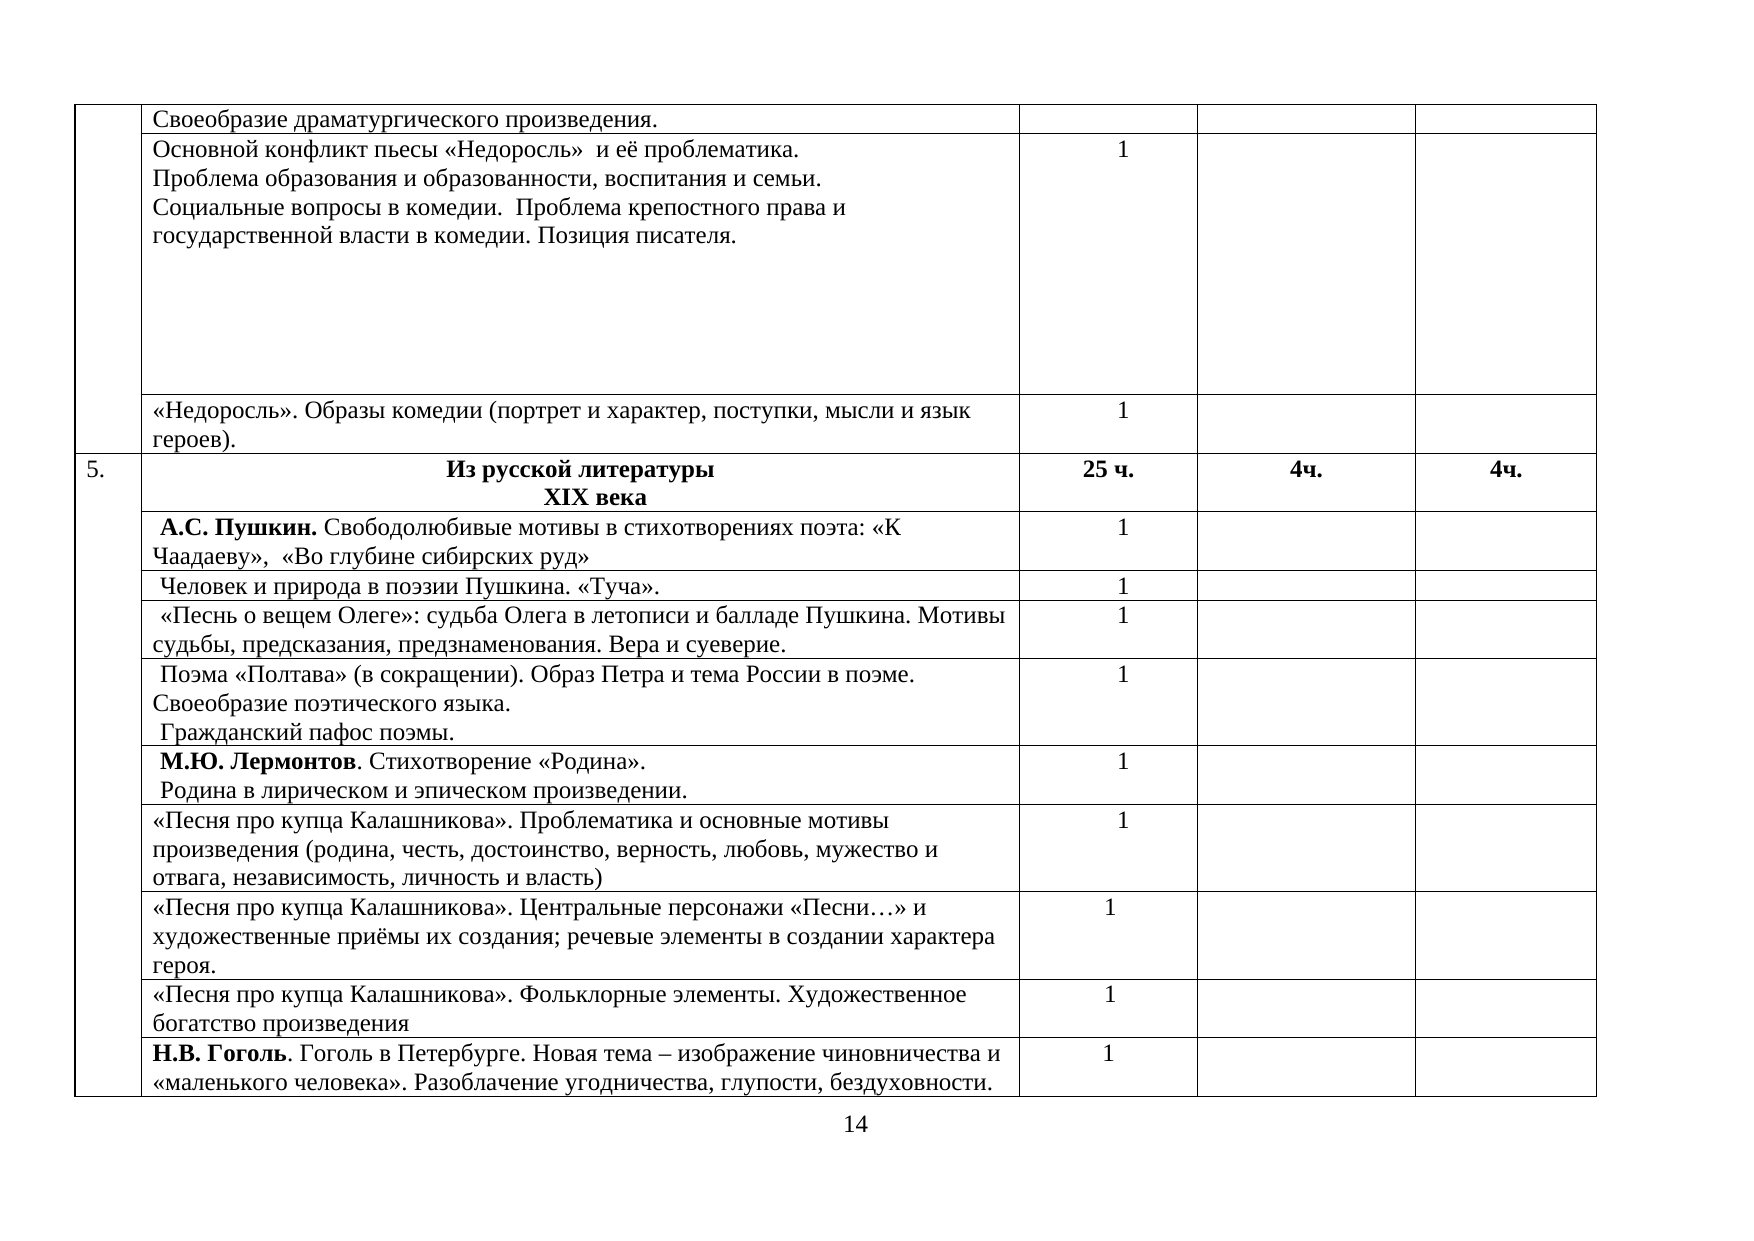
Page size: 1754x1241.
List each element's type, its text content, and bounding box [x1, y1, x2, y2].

table_cell 1 [1020, 892, 1197, 978]
table_cell «Песня про купца Калашникова». Центральные персонажи «Песни…» и художественные приёмы их создания; речевые элементы в создании характера героя. [142, 892, 1019, 978]
table_cell [1416, 134, 1596, 394]
table_cell [1416, 395, 1596, 453]
table_cell 4ч. [1198, 454, 1415, 511]
table_cell Основной конфликт пьесы «Недоросль» и её проблематика. Проблема образования и образованности, воспитания и семьи. Социальные вопросы в комедии. Проблема крепостного права и государственной власти в комедии. Позиция писателя. [142, 134, 1019, 394]
table_cell [1198, 746, 1415, 804]
table_cell 1 [1020, 659, 1197, 745]
table_cell [1416, 512, 1596, 570]
table_cell Из русской литературы XIX века [142, 454, 1019, 511]
table_cell [1416, 892, 1596, 978]
table_cell 4ч. [1416, 454, 1596, 511]
table_cell [1416, 105, 1596, 133]
table_cell 1 [1020, 134, 1197, 394]
table_cell 1 [1020, 980, 1197, 1037]
table_cell «Песня про купца Калашникова». Проблематика и основные мотивы произведения (родина, честь, достоинство, верность, любовь, мужество и отвага, независимость, личность и власть) [142, 805, 1019, 891]
table_cell 1 [1020, 395, 1197, 453]
table_cell «Недоросль». Образы комедии (портрет и характер, поступки, мысли и язык героев). [142, 395, 1019, 453]
table_cell [1416, 601, 1596, 658]
table_cell А.С. Пушкин. Свободолюбивые мотивы в стихотворениях поэта: «К Чаадаеву», «Во глубине сибирских руд» [142, 512, 1019, 570]
table_cell «Песня про купца Калашникова». Фольклорные элементы. Художественное богатство произведения [142, 980, 1019, 1037]
table_cell Н.В. Гоголь. Гоголь в Петербурге. Новая тема – изображение чиновничества и «маленького человека». Разоблачение угодничества, глупости, бездуховности. [142, 1038, 1019, 1096]
table_cell [1416, 980, 1596, 1037]
table_cell [1198, 601, 1415, 658]
table_cell 25 ч. [1020, 454, 1197, 511]
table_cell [142, 105, 1019, 133]
table_cell [1198, 512, 1415, 570]
table_cell 1 [1020, 512, 1197, 570]
table_cell [1198, 892, 1415, 978]
table_cell 1 [1020, 746, 1197, 804]
table_cell [1198, 105, 1415, 133]
table_cell [1198, 659, 1415, 745]
table_cell М.Ю. Лермонтов. Стихотворение «Родина». Родина в лирическом и эпическом произведении. [142, 746, 1019, 804]
table_cell Поэма «Полтава» (в сокращении). Образ Петра и тема России в поэме. Своеобразие поэтического языка. Гражданский пафос поэмы. [142, 659, 1019, 745]
table_cell [1416, 805, 1596, 891]
table_cell 1 [1020, 1038, 1197, 1096]
table_cell [1416, 1038, 1596, 1096]
table_cell «Песнь о вещем Олеге»: судьба Олега в летописи и балладе Пушкина. Мотивы судьбы, предсказания, предзнаменования. Вера и суеверие. [142, 601, 1019, 658]
table_cell 1 [1020, 105, 1197, 133]
table_cell [1198, 805, 1415, 891]
table_cell [1198, 571, 1415, 599]
table_cell [1198, 980, 1415, 1037]
table_cell [1416, 659, 1596, 745]
table_cell 5. [76, 454, 141, 1096]
table_cell [1198, 395, 1415, 453]
table_cell 1 [1020, 571, 1197, 599]
table_cell [1416, 746, 1596, 804]
table_cell [1416, 571, 1596, 599]
table_cell 1 [1020, 601, 1197, 658]
table_cell Человек и природа в поэзии Пушкина. «Туча». [142, 571, 1019, 599]
table_cell [1198, 134, 1415, 394]
table_cell [1198, 1038, 1415, 1096]
table_cell 1 [1020, 805, 1197, 891]
